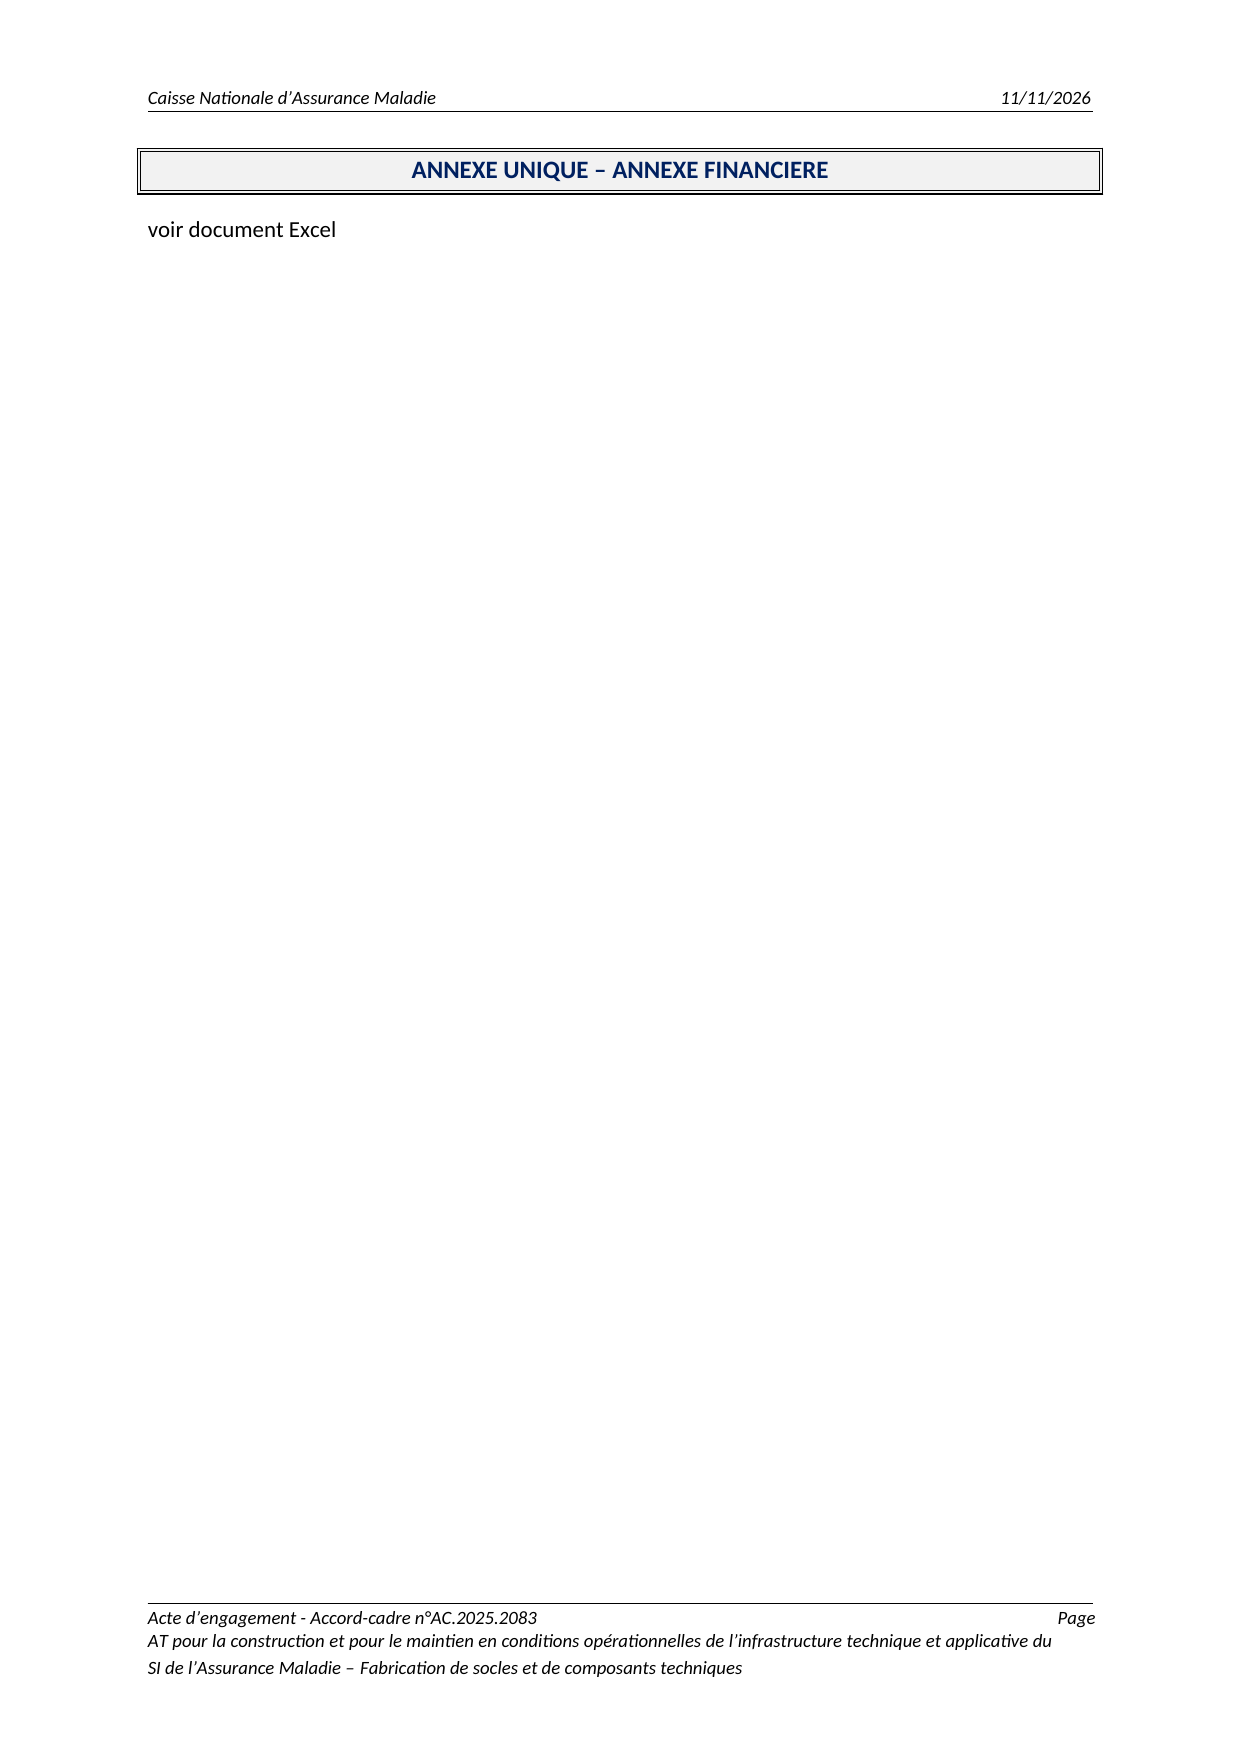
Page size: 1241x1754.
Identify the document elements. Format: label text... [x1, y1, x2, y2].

text voir document Excel [148, 215, 1093, 243]
